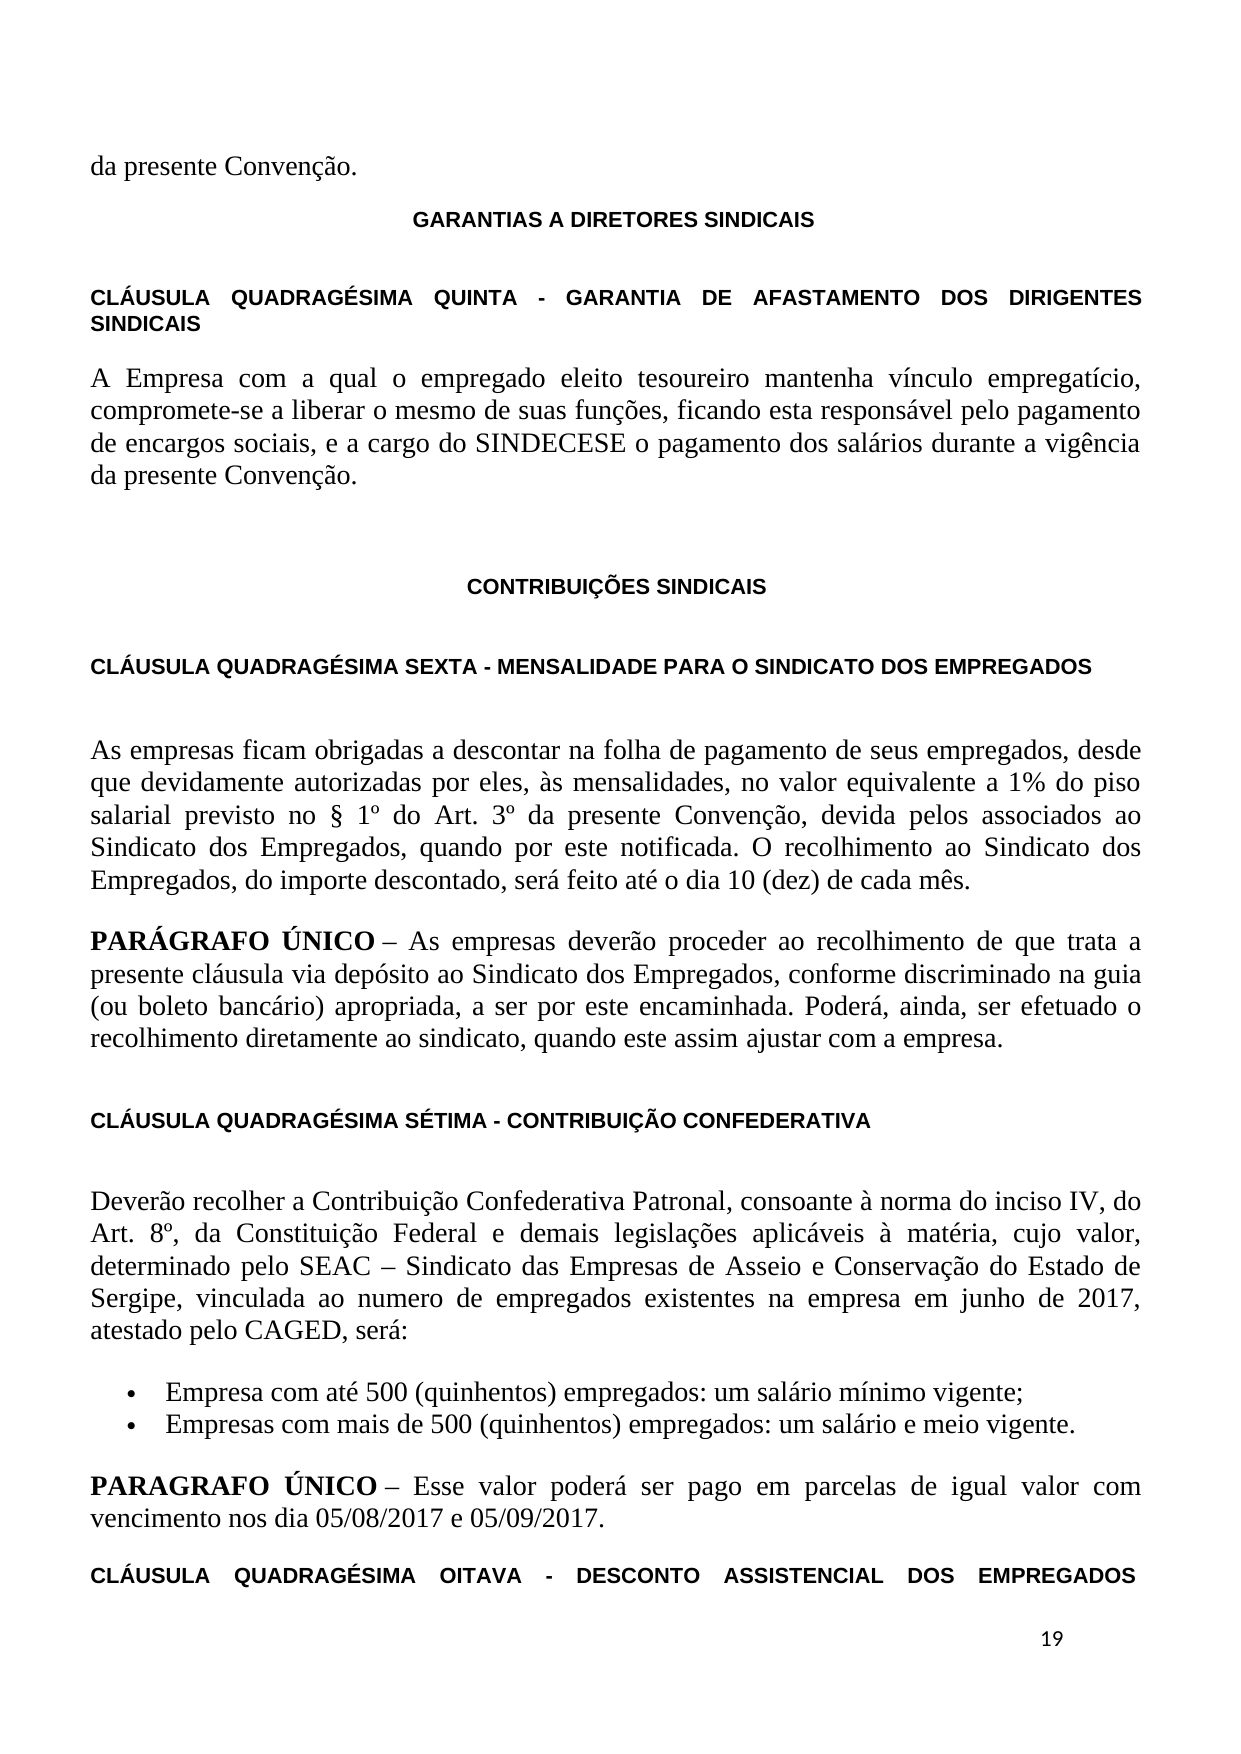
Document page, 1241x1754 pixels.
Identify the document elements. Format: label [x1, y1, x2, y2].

table_header [89, 148, 1152, 1590]
